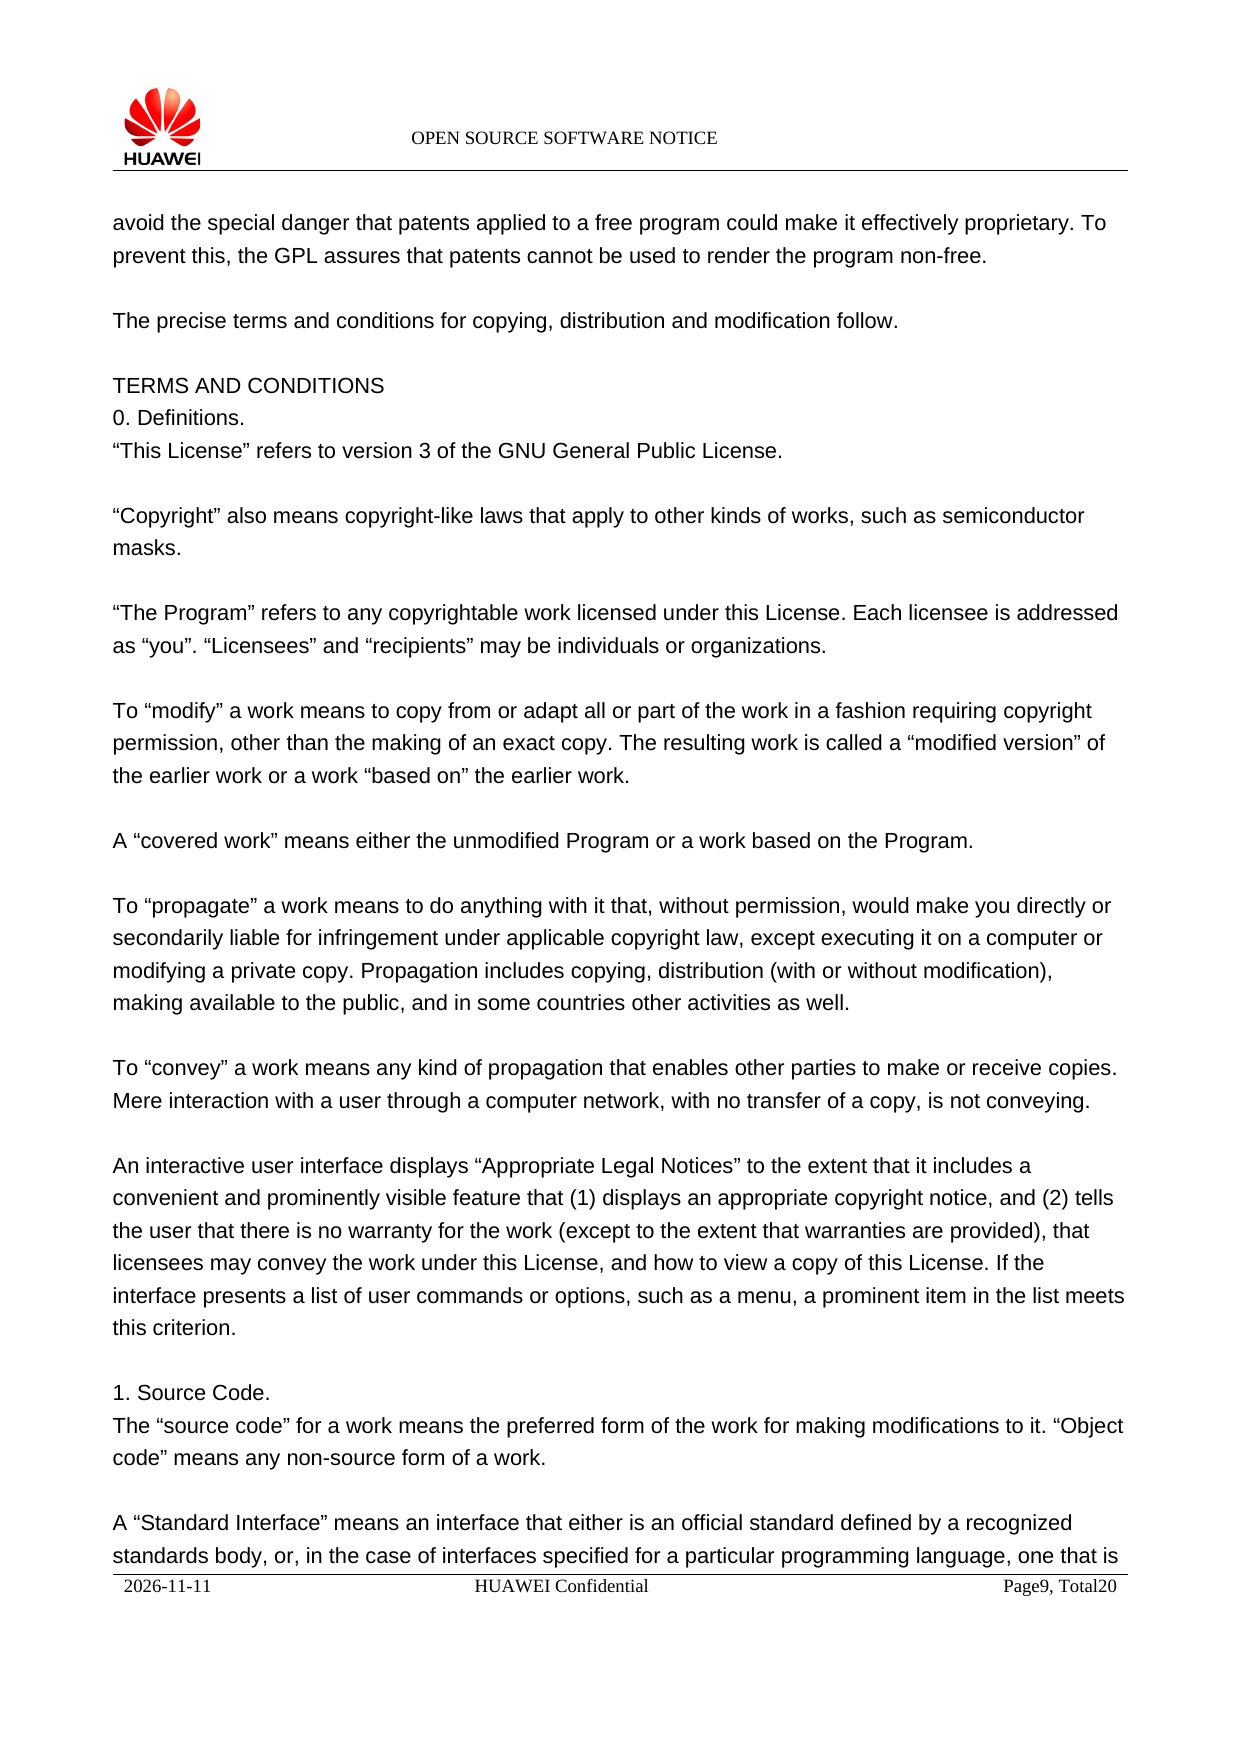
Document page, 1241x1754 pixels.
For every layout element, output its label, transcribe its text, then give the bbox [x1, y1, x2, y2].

text The “source code” for a work means the preferred form of the work for making modifications to it. “Object code” means any non-source form of a work. [112, 1409, 1128, 1474]
text “This License” refers to version 3 of the GNU General Public License. [112, 434, 1128, 466]
text An interactive user interface displays “Appropriate Legal Notices” to the extent that it includes a convenient and prominently visible feature that (1) displays an appropriate copyright notice, and (2) tells the user that there is no warranty for the work (except to the extent that warranties are provided), that licensees may convey the work under this License, and how to view a copy of this License. If the interface presents a list of user commands or options, such as a menu, a prominent item in the list meets this criterion. [112, 1149, 1128, 1344]
text A “covered work” means either the unmodified Program or a work based on the Program. [112, 824, 1128, 856]
picture [124, 88, 201, 165]
text TERMS AND CONDITIONS [112, 369, 1128, 401]
text “Copyright” also means copyright-like laws that apply to other kinds of works, such as semiconductor masks. [112, 499, 1128, 564]
text “The Program” refers to any copyrightable work licensed under this License. Each licensee is addressed as “you”. “Licensees” and “recipients” may be individuals or organizations. [112, 596, 1128, 661]
text The precise terms and conditions for copying, distribution and modification follow. [112, 304, 1128, 336]
text 1. Source Code. [112, 1376, 1128, 1409]
text 0. Definitions. [112, 401, 1128, 434]
text To “propagate” a work means to do anything with it that, without permission, would make you directly or secondarily liable for infringement under applicable copyright law, except executing it on a computer or modifying a private copy. Propagation includes copying, distribution (with or without modification), making available to the public, and in some countries other activities as well. [112, 889, 1128, 1019]
text To “convey” a work means any kind of propagation that enables other parties to make or receive copies. Mere interaction with a user through a computer network, with no transfer of a copy, is not conveying. [112, 1051, 1128, 1116]
text To “modify” a work means to copy from or adapt all or part of the work in a fashion requiring copyright permission, other than the making of an exact copy. The resulting work is called a “modified version” of the earlier work or a work “based on” the earlier work. [112, 694, 1128, 791]
